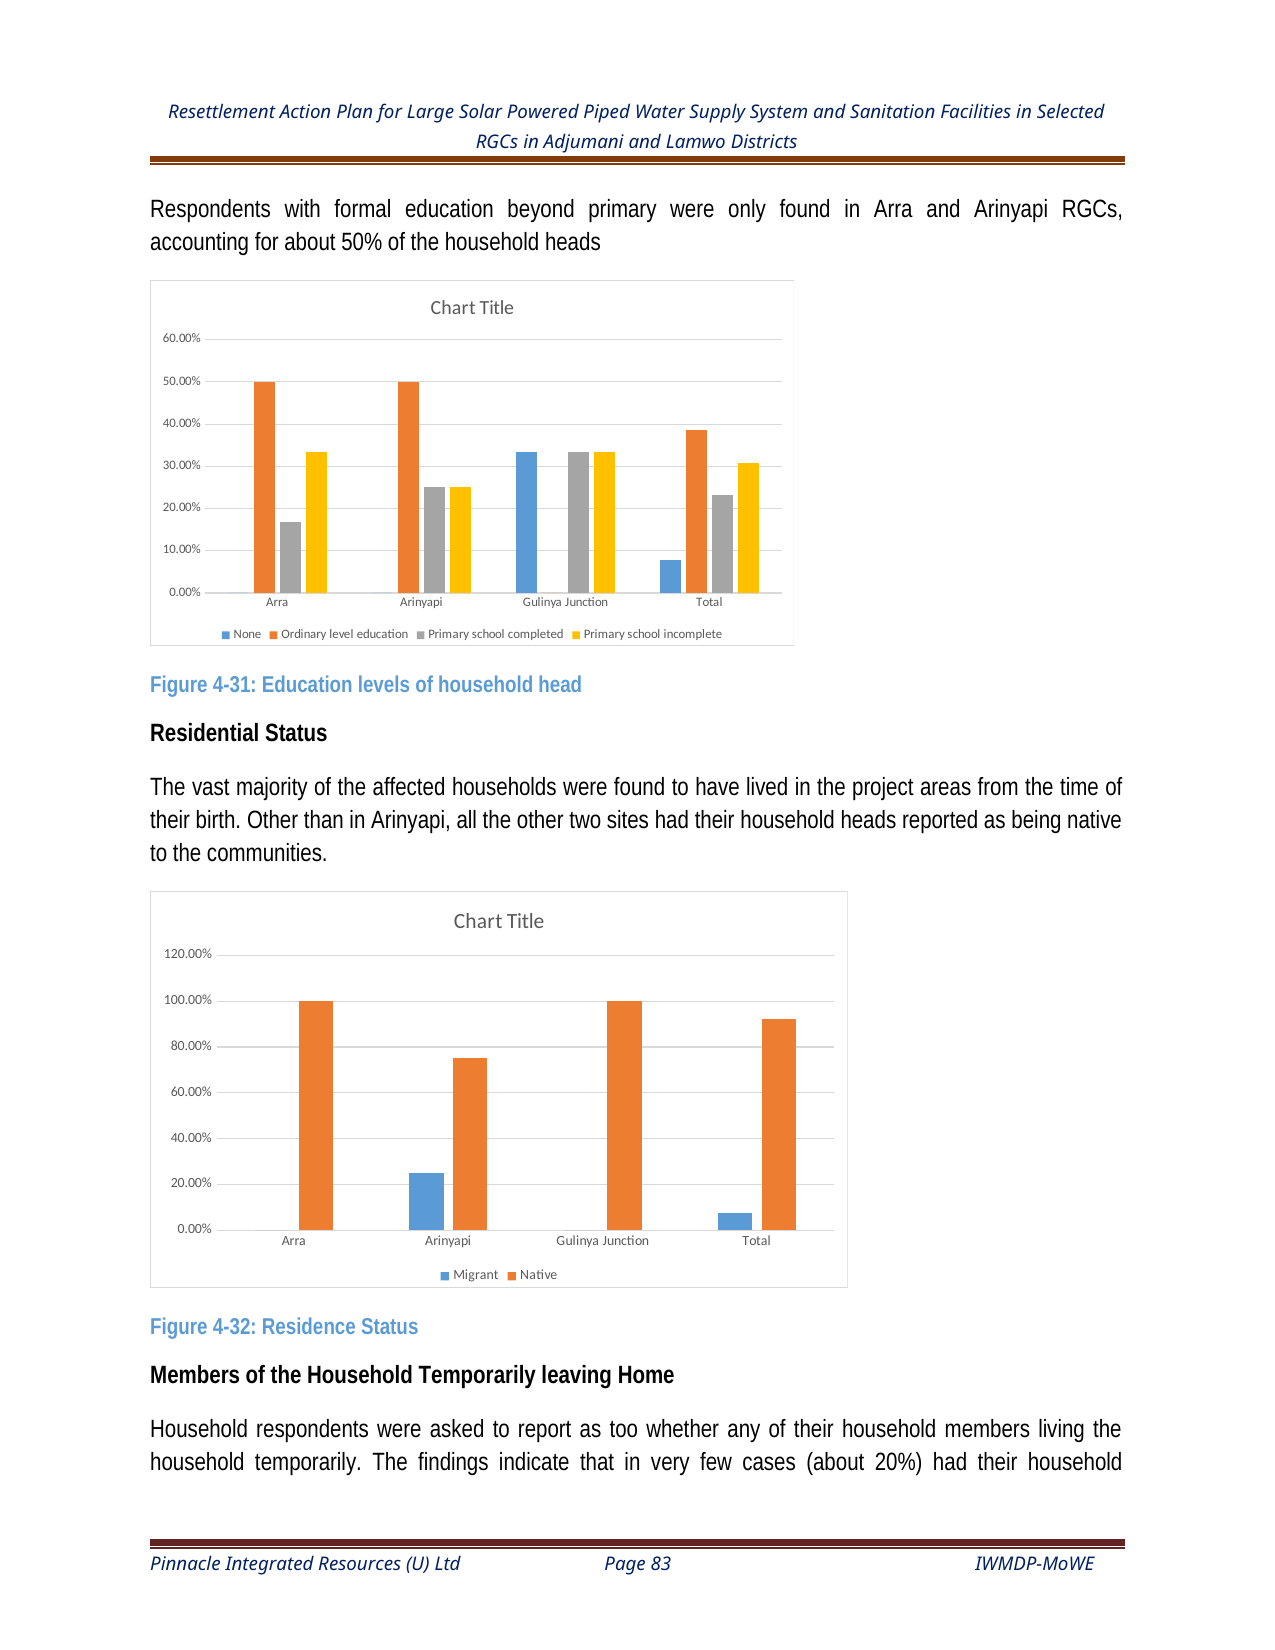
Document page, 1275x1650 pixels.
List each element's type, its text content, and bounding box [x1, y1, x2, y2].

text Residential Status [150, 718, 1125, 747]
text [150, 194, 1125, 255]
text The vast majority of the affected households were found to have lived in the project areas from the time of their birth. Other than in Arinyapi, all the other two sites had their household heads reported as being native to the communities. [150, 772, 1125, 866]
text Members of the Household Temporarily leaving Home [150, 1360, 1125, 1388]
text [150, 1414, 1125, 1475]
